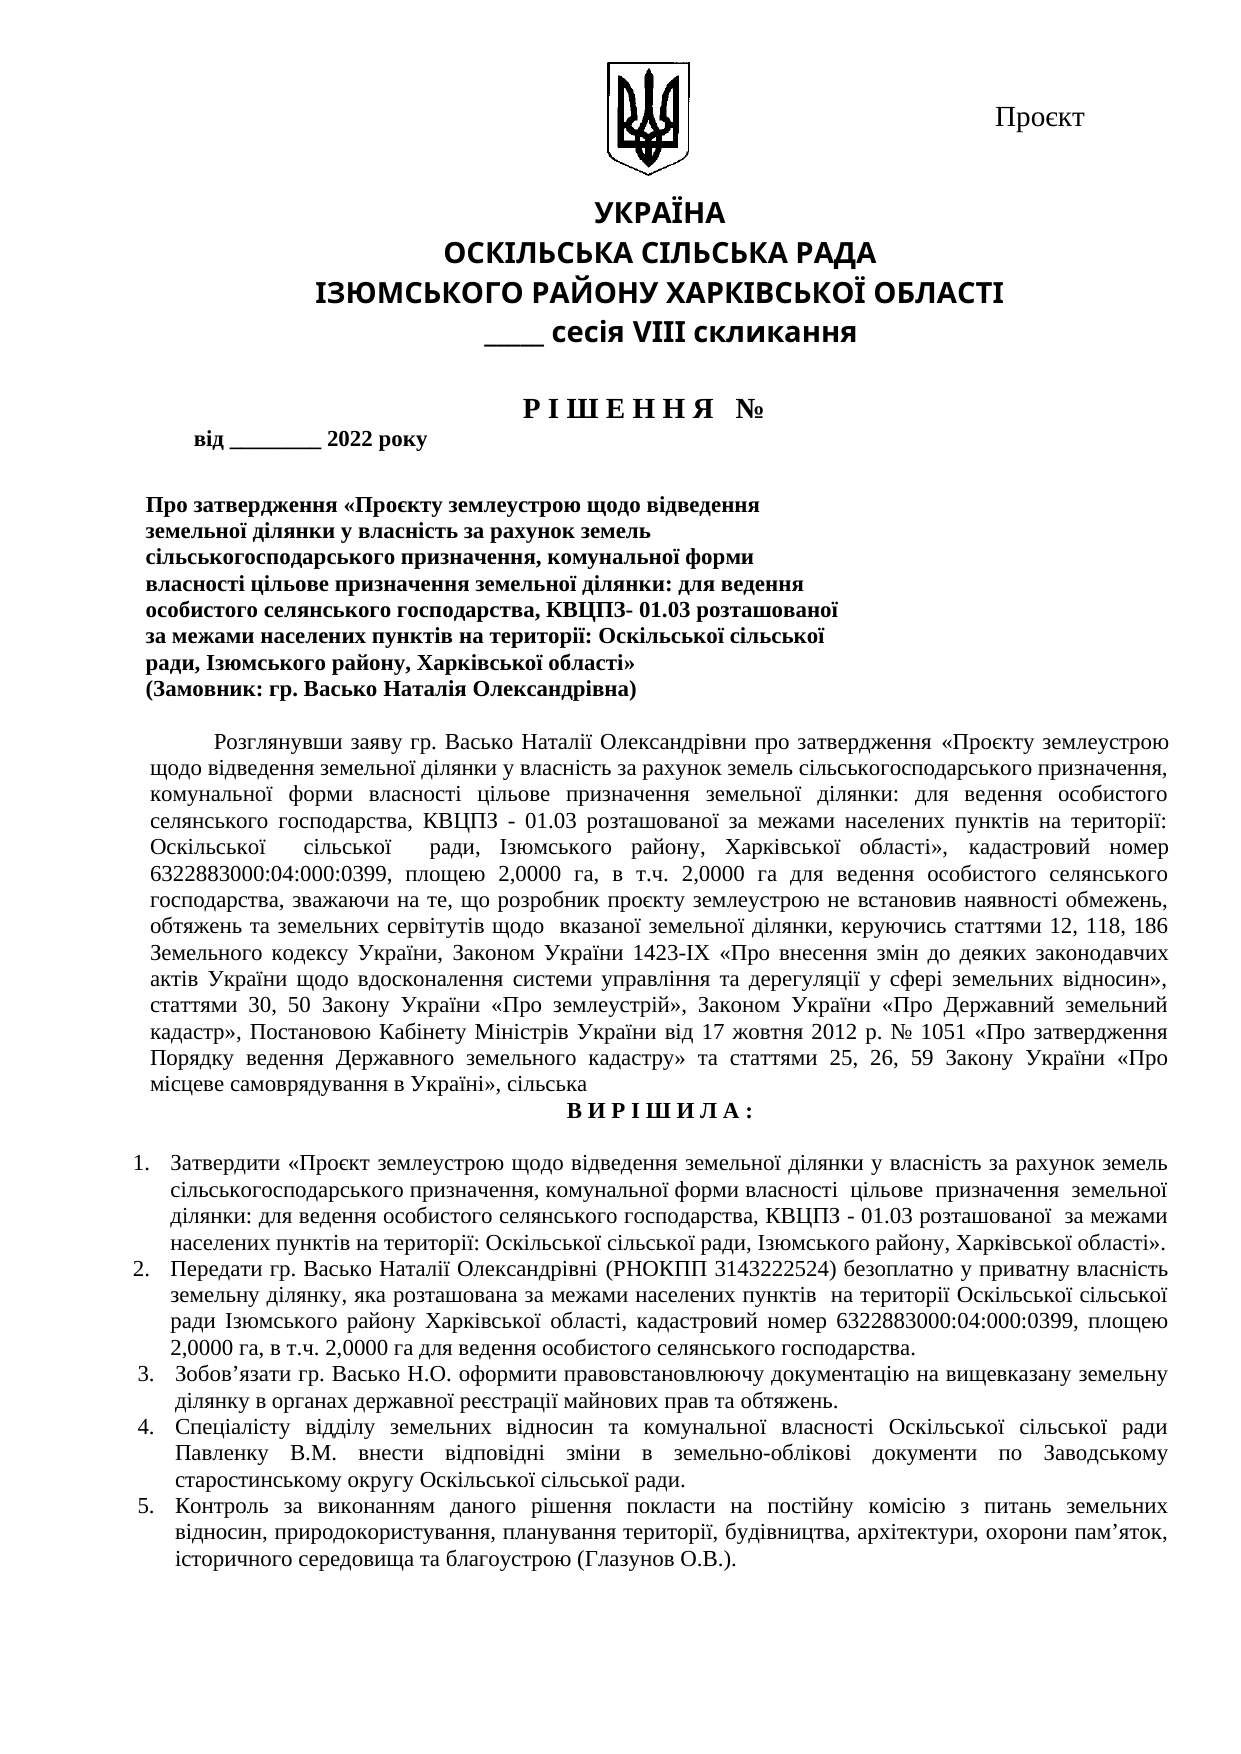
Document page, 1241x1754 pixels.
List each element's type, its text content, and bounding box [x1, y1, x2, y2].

list Затвердити «Проєкт землеустрою щодо відведення земельної ділянки у власність за рахунок земель сільськогосподарського призначення, комунальної форми власності цільове призначення земельної ділянки: для ведення особистого селянського господарства, КВЦПЗ - 01.03 розташованої за межами населених пунктів на території: Оскільської сільської ради, Ізюмського району, Харківської області». [133, 1149, 1169, 1255]
text власності цільове призначення земельної ділянки: для ведення [100, 570, 1169, 596]
text В И Р І Ш И Л А : [150, 1097, 1169, 1123]
text ОСКІЛЬСЬКА СІЛЬСЬКА РАДА [150, 232, 1169, 272]
list Зобов’язати гр. Васько Н.О. оформити правовстановлюючу документацію на вищевказану земельну ділянку в органах державної реєстрації майнових прав та обтяжень. [137, 1360, 1169, 1413]
text Р І Ш Е Н Н Я № [100, 391, 1169, 424]
text за межами населених пунктів на території: Оскільської сільської [100, 622, 1169, 649]
table_header Проєкт [111, 59, 1130, 193]
list Контроль за виконанням даного рішення покласти на постійну комісію з питань земельних відносин, природокористування, планування території, будівництва, архітектури, охорони пам’яток, історичного середовища та благоустрою (Глазунов О.В.). [137, 1492, 1169, 1571]
text ради, Ізюмського району, Харківської області» [100, 649, 1169, 675]
text ІЗЮМСЬКОГО РАЙОНУ ХАРКІВСЬКОЇ ОБЛАСТІ [150, 272, 1169, 312]
text Про затвердження «Проєкту землеустрою щодо відведення [100, 491, 1169, 517]
text (Замовник: гр. Васько Наталія Олександрівна) [100, 675, 1169, 701]
list Передати гр. Васько Наталії Олександрівні (РНОКПП 3143222524) безоплатно у приватну власність земельну ділянку, яка розташована за межами населених пунктів на території Оскільської сільської ради Ізюмського району Харківської області, кадастровий номер 6322883000:04:000:0399, площею 2,0000 га, в т.ч. 2,0000 га для ведення особистого селянського господарства. [133, 1255, 1169, 1360]
text особистого селянського господарства, КВЦПЗ- 01.03 розташованої [100, 596, 1169, 622]
text _____ сесія VІІІ скликання [150, 312, 1169, 351]
text сільськогосподарського призначення, комунальної форми [100, 543, 1169, 570]
text Розглянувши заяву гр. Васько Наталії Олександрівни про затвердження «Проєкту землеустрою щодо відведення земельної ділянки у власність за рахунок земель сільськогосподарського призначення, комунальної форми власності цільове призначення земельної ділянки: для ведення особистого селянського господарства, КВЦПЗ - 01.03 розташованої за межами населених пунктів на території: Оскільської сільської ради, Ізюмського району, Харківської області», кадастровий номер 6322883000:04:000:0399, площею 2,0000 га, в т.ч. 2,0000 га для ведення особистого селянського господарства, зважаючи на те, що розробник проєкту землеустрою не встановив наявності обмежень, обтяжень та земельних сервітутів щодо вказаної земельної ділянки, керуючись статтями 12, 118, 186 Земельного кодексу України, Законом України 1423-IX «Про внесення змін до деяких законодавчих актів України щодо вдосконалення системи управління та дерегуляції у сфері земельних відносин», статтями 30, 50 Закону України «Про землеустрій», Законом України «Про Державний земельний кадастр», Постановою Кабінету Міністрів України від 17 жовтня 2012 р. № 1051 «Про затвердження Порядку ведення Державного земельного кадастру» та статтями 25, 26, 59 Закону України «Про місцеве самоврядування в Україні», сільська [150, 728, 1169, 965]
list Спеціалісту відділу земельних відносин та комунальної власності Оскільської сільської ради Павленку В.М. внести відповідні зміни в земельно-облікові документи по Заводському старостинському округу Оскільської сільської ради. [137, 1413, 1169, 1492]
text Розглянувши заяву гр. Васько Наталії Олександрівни про затвердження «Проєкту землеустрою щодо відведення земельної ділянки у власність за рахунок земель сільськогосподарського призначення, комунальної форми власності цільове призначення земельної ділянки: для ведення особистого селянського господарства, КВЦПЗ - 01.03 розташованої за межами населених пунктів на території: Оскільської сільської ради, Ізюмського району, Харківської області», кадастровий номер 6322883000:04:000:0399, площею 2,0000 га, в т.ч. 2,0000 га для ведення особистого селянського господарства, зважаючи на те, що розробник проєкту землеустрою не встановив наявності обмежень, обтяжень та земельних сервітутів щодо вказаної земельної ділянки, керуючись статтями 12, 118, 186 Земельного кодексу України, Законом України 1423-IX «Про внесення змін до деяких законодавчих актів України щодо вдосконалення системи управління та дерегуляції у сфері земельних відносин», статтями 30, 50 Закону України «Про землеустрій», Законом України «Про Державний земельний кадастр», Постановою Кабінету Міністрів України від 17 жовтня 2012 р. № 1051 «Про затвердження Порядку ведення Державного земельного кадастру» та статтями 25, 26, 59 Закону України «Про місцеве самоврядування в Україні», сільська [150, 991, 1169, 1097]
text земельної ділянки у власність за рахунок земель [100, 517, 1169, 543]
text УКРАЇНА [150, 193, 1169, 232]
text від ________ 2022 року [100, 424, 1169, 451]
